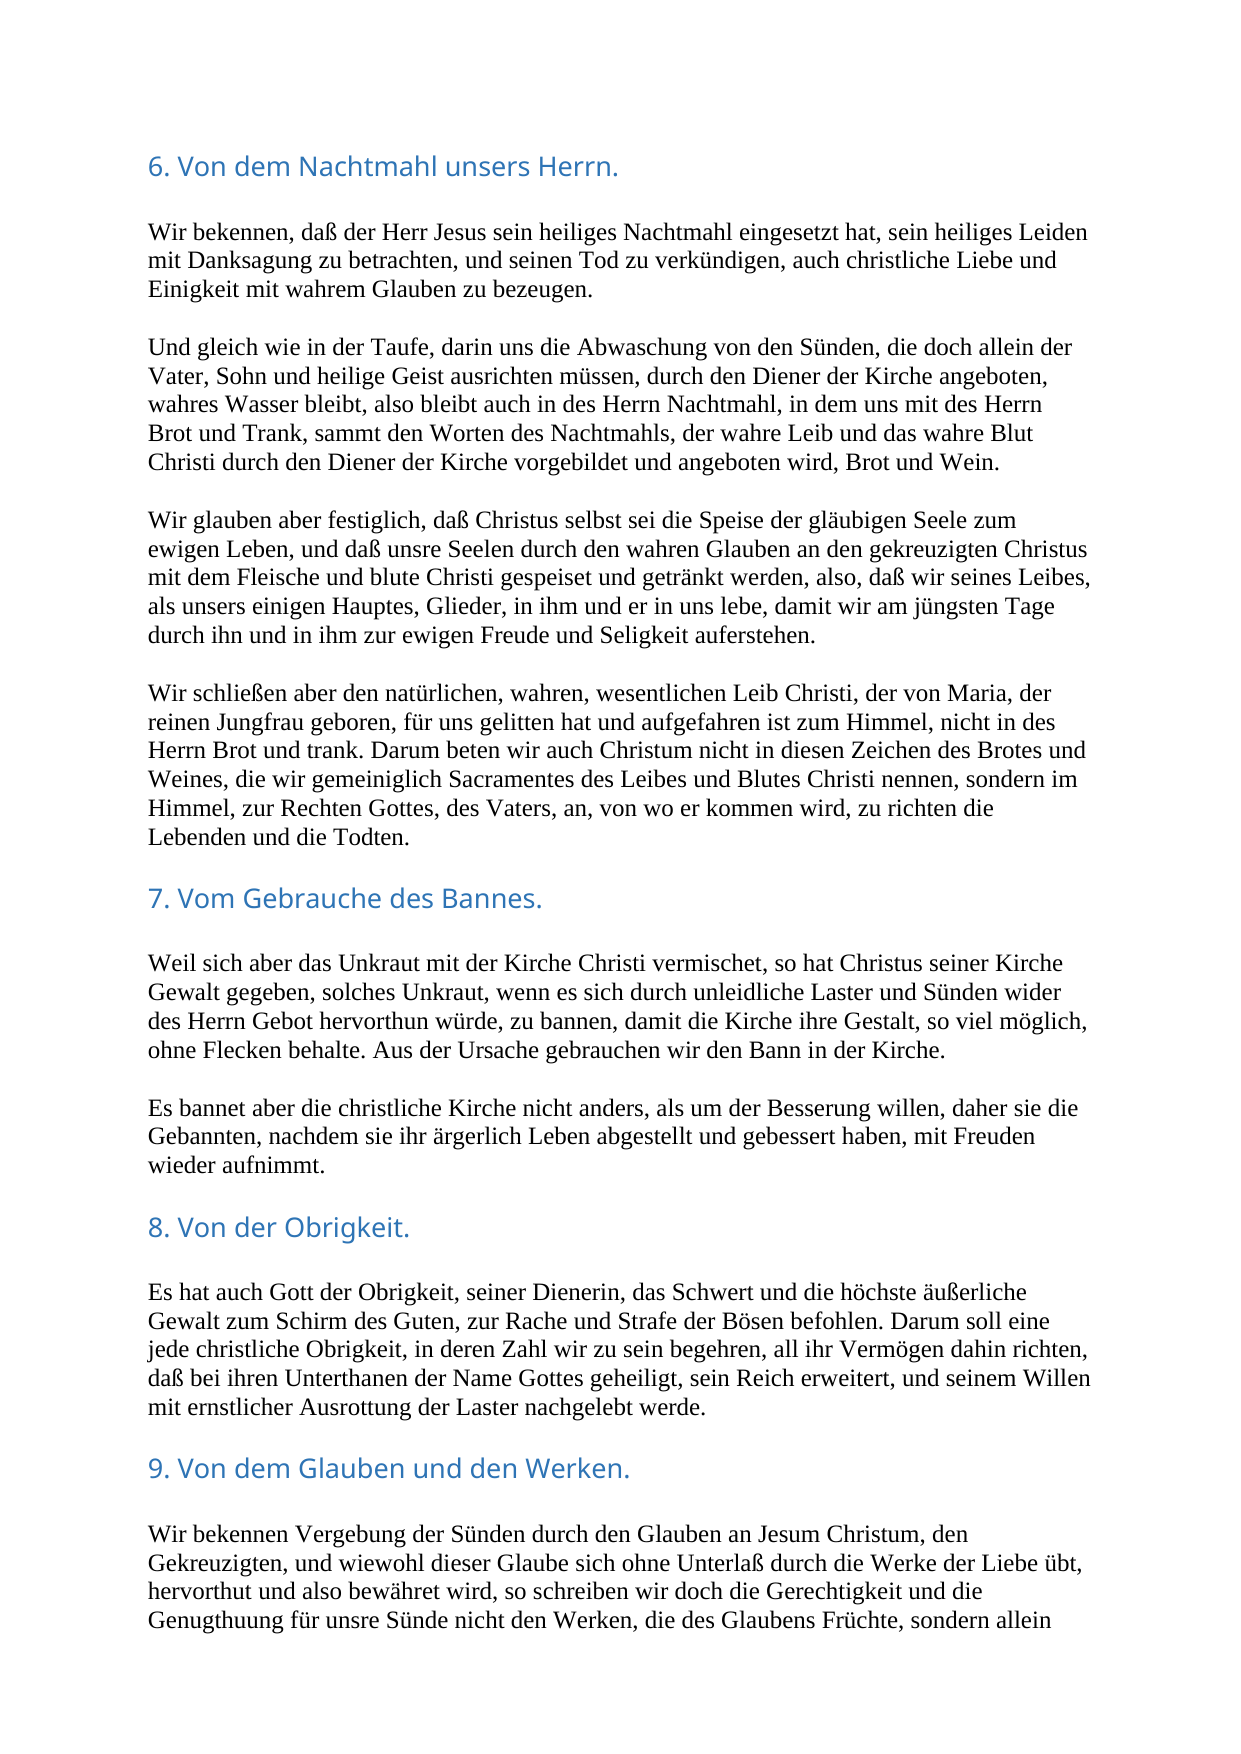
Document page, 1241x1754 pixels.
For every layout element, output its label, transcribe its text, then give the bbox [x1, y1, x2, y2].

text Wir schließen aber den natürlichen, wahren, wesentlichen Leib Christi, der von Maria, der reinen Jungfrau geboren, für uns gelitten hat und aufgefahren ist zum Himmel, nicht in des Herrn Brot und trank. Darum beten wir auch Christum nicht in diesen Zeichen des Brotes und Weines, die wir gemeiniglich Sacramentes des Leibes und Blutes Christi nennen, sondern im Himmel, zur Rechten Gottes, des Vaters, an, von wo er kommen wird, zu richten die Lebenden und die Todten. [148, 678, 1093, 850]
text Es bannet aber die christliche Kirche nicht anders, als um der Besserung willen, daher sie die Gebannten, nachdem sie ihr ärgerlich Leben abgestellt und gebessert haben, mit Freuden wieder aufnimmt. [148, 1093, 1093, 1179]
text Wir bekennen, daß der Herr Jesus sein heiliges Nachtmahl eingesetzt hat, sein heiliges Leiden mit Danksagung zu betrachten, und seinen Tod zu verkündigen, auch christliche Liebe und Einigkeit mit wahrem Glauben zu bezeugen. [148, 217, 1093, 303]
subtitle 6. Von dem Nachtmahl unsers Herrn. [148, 148, 1093, 184]
subtitle 9. Von dem Glauben und den Werken. [148, 1450, 1093, 1487]
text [148, 1519, 1093, 1634]
text Und gleich wie in der Taufe, darin uns die Abwaschung von den Sünden, die doch allein der Vater, Sohn und heilige Geist ausrichten müssen, durch den Diener der Kirche angeboten, wahres Wasser bleibt, also bleibt auch in des Herrn Nachtmahl, in dem uns mit des Herrn Brot und Trank, sammt den Worten des Nachtmahls, der wahre Leib und das wahre Blut Christi durch den Diener der Kirche vorgebildet und angeboten wird, Brot und Wein. [148, 332, 1093, 476]
text Weil sich aber das Unkraut mit der Kirche Christi vermischet, so hat Christus seiner Kirche Gewalt gegeben, solches Unkraut, wenn es sich durch unleidliche Laster und Sünden wider des Herrn Gebot hervorthun würde, zu bannen, damit die Kirche ihre Gestalt, so viel möglich, ohne Flecken behalte. Aus der Ursache gebrauchen wir den Bann in der Kirche. [148, 948, 1093, 1063]
text Es hat auch Gott der Obrigkeit, seiner Dienerin, das Schwert und die höchste äußerliche Gewalt zum Schirm des Guten, zur Rache und Strafe der Bösen befohlen. Darum soll eine jede christliche Obrigkeit, in deren Zahl wir zu sein begehren, all ihr Vermögen dahin richten, daß bei ihren Unterthanen der Name Gottes geheiligt, sein Reich erweitert, und seinem Willen mit ernstlicher Ausrottung der Laster nachgelebt werde. [148, 1277, 1093, 1421]
subtitle 7. Vom Gebrauche des Bannes. [148, 879, 1093, 916]
text Wir glauben aber festiglich, daß Christus selbst sei die Speise der gläubigen Seele zum ewigen Leben, und daß unsre Seelen durch den wahren Glauben an den gekreuzigten Christus mit dem Fleische und blute Christi gespeiset und getränkt werden, also, daß wir seines Leibes, als unsers einigen Hauptes, Glieder, in ihm und er in uns lebe, damit wir am jüngsten Tage durch ihn und in ihm zur ewigen Freude und Seligkeit auferstehen. [148, 505, 1093, 649]
subtitle 8. Von der Obrigkeit. [148, 1208, 1093, 1245]
